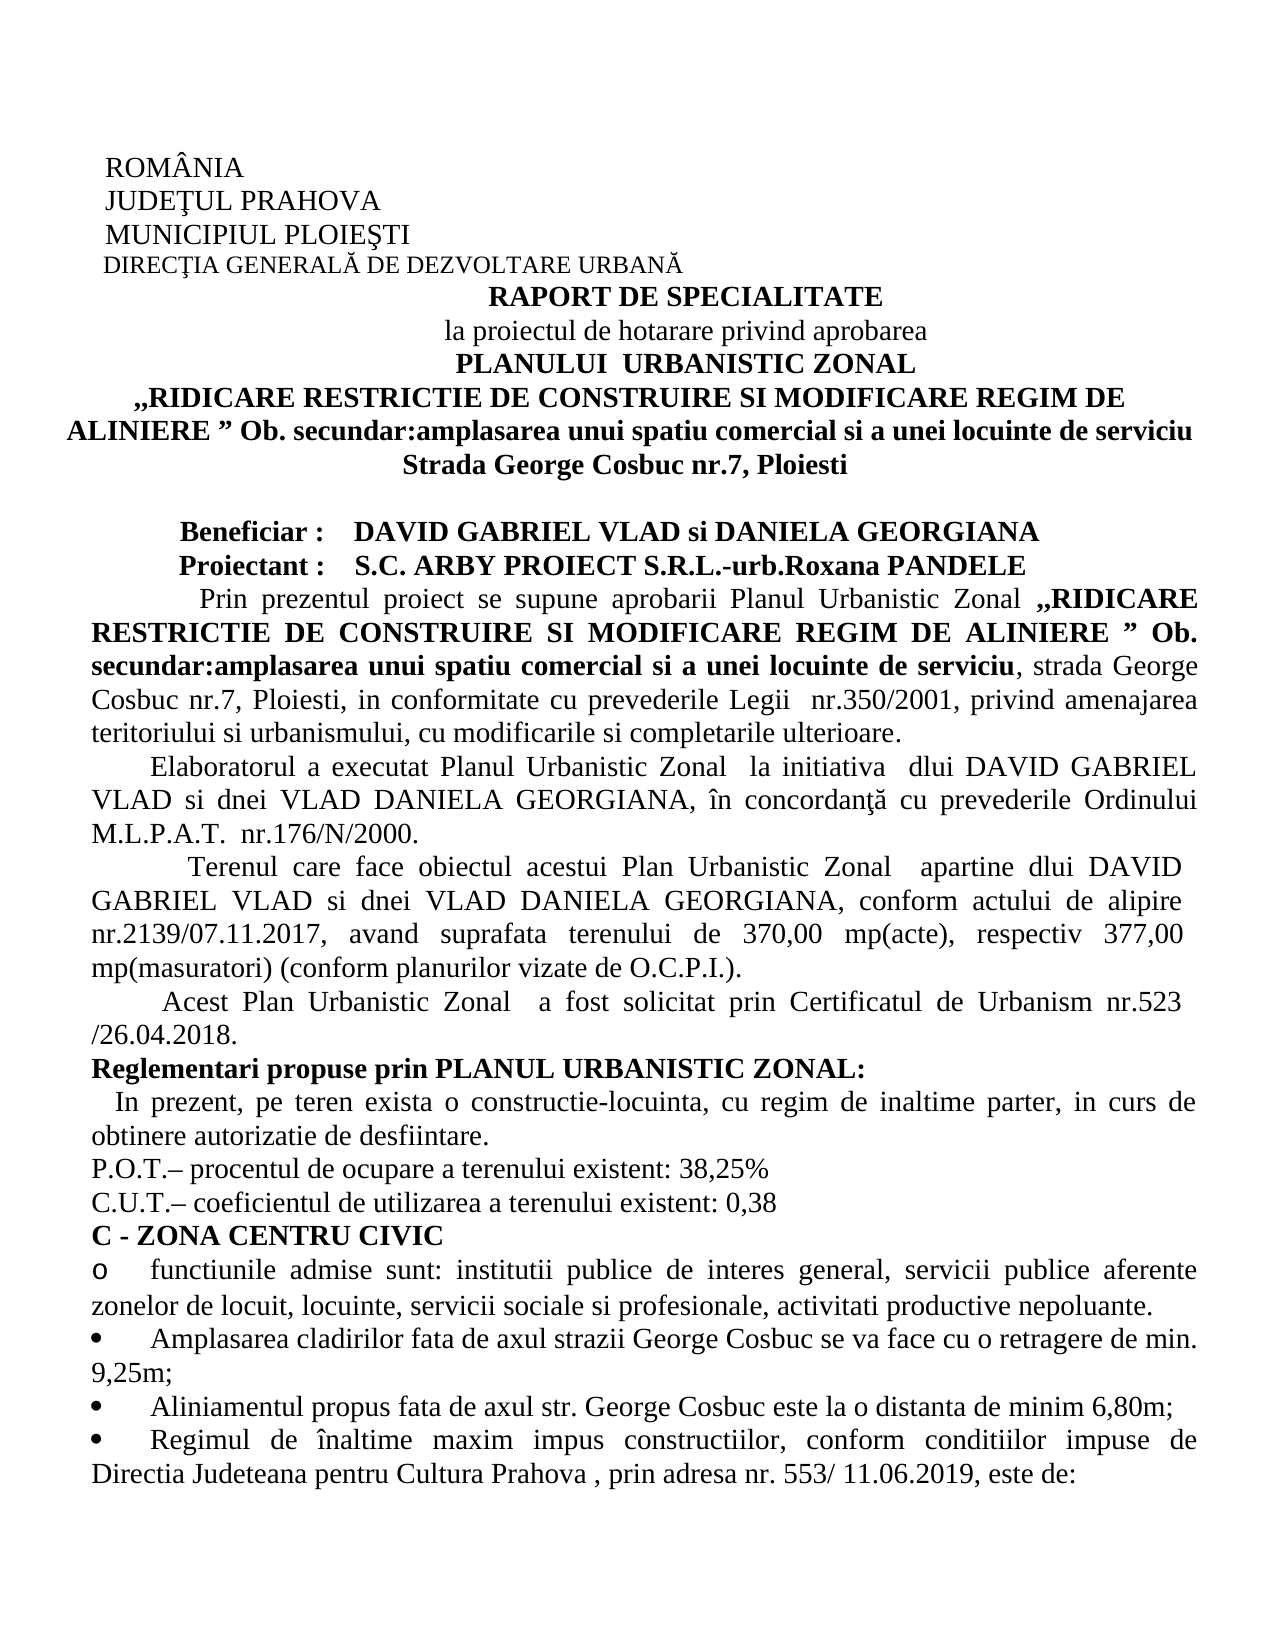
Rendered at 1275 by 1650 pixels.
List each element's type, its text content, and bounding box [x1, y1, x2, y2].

text C - ZONA CENTRU CIVIC [91, 1218, 1198, 1252]
text Terenul care face obiectul acestui Plan Urbanistic Zonal apartine dlui DAVID GABRIEL VLAD si dnei VLAD DANIELA GEORGIANA, conform actului de alipire nr.2139/07.11.2017, avand suprafata terenului de 370,00 mp(acte), respectiv 377,00 mp(masuratori) (conform planurilor vizate de O.C.P.I.). [91, 849, 1184, 984]
list Aliniamentul propus fata de axul str. George Cosbuc este la o distanta de minim 6,80m; [91, 1389, 1198, 1422]
text MUNICIPIUL PLOIEŞTI [47, 217, 1100, 251]
text la proiectul de hotarare privind aprobarea [187, 313, 1100, 346]
subtitle Beneficiar : DAVID GABRIEL VLAD si DANIELA GEORGIANA [179, 514, 1100, 548]
text ROMÂNIA [47, 150, 1100, 183]
text ,,RIDICARE RESTRICTIE DE CONSTRUIRE SI MODIFICARE REGIM DE ALINIERE ” Ob. secundar:amplasarea unui spatiu comercial si a unei locuinte de serviciu [61, 380, 1198, 447]
list Amplasarea cladirilor fata de axul strazii George Cosbuc se va face cu o retragere de min. 9,25m; [91, 1322, 1198, 1389]
text JUDEŢUL PRAHOVA [47, 183, 1100, 217]
text IRECŢIA GENERALĂ E EZVOLTARE URBANĂ [47, 251, 1100, 279]
text PLANULUI URBANISTIC ZONAL [187, 346, 1100, 380]
text Reglementari propuse prin PLANUL URBANISTIC ZONAL: [91, 1051, 1198, 1084]
text P.O.T.– procentul de ocupare a terenului existent: 38,25% [91, 1151, 1198, 1185]
subtitle Elaboratorul a executat Planul Urbanistic Zonal la initiativa dlui DAVID GABRIEL VLAD si dnei VLAD DANIELA GEORGIANA, în concordanţă cu prevederile Ordinului M.L.P.A.T. nr.176/N/2000. [91, 749, 1198, 849]
list Regimul de înaltime maxim impus constructiilor, conform conditiilor impuse de Directia Judeteana pentru Cultura Prahova , prin adresa nr. 553/ 11.06.2019, este de: [91, 1422, 1198, 1490]
text C.U.T.– coeficientul de utilizarea a terenului existent: 0,38 [91, 1185, 1198, 1218]
text Prin prezentul proiect se supune aprobarii Planul Urbanistic Zonal ,,RIDICARE RESTRICTIE DE CONSTRUIRE SI MODIFICARE REGIM DE ALINIERE ” Ob. secundar:amplasarea unui spatiu comercial si a unei locuinte de serviciu, strada George Cosbuc nr.7, Ploiesti, in conformitate cu prevederile Legii nr.350/2001, privind amenajarea teritoriului si urbanismului, cu modificarile si completarile ulterioare. [91, 581, 1198, 749]
text Proiectant : S.C. ARBY PROIECT S.R.L.-urb.Roxana PANDELE [55, 548, 1100, 581]
list functiunile admise sunt: institutii publice de interes general, servicii publice aferente zonelor de locuit, locuinte, servicii sociale si profesionale, activitati productive nepoluante. [91, 1252, 1198, 1322]
text In prezent, pe teren exista o constructie-locuinta, cu regim de inaltime parter, in curs de obtinere autorizatie de desfiintare. [91, 1084, 1198, 1151]
subtitle RAPORT DE SPECIALITATE [187, 279, 1100, 313]
text Strada George Cosbuc nr.7, Ploiesti [150, 447, 1100, 481]
text Acest Plan Urbanistic Zonal a fost solicitat prin Certificatul de Urbanism nr.523 /26.04.2018. [91, 984, 1184, 1051]
